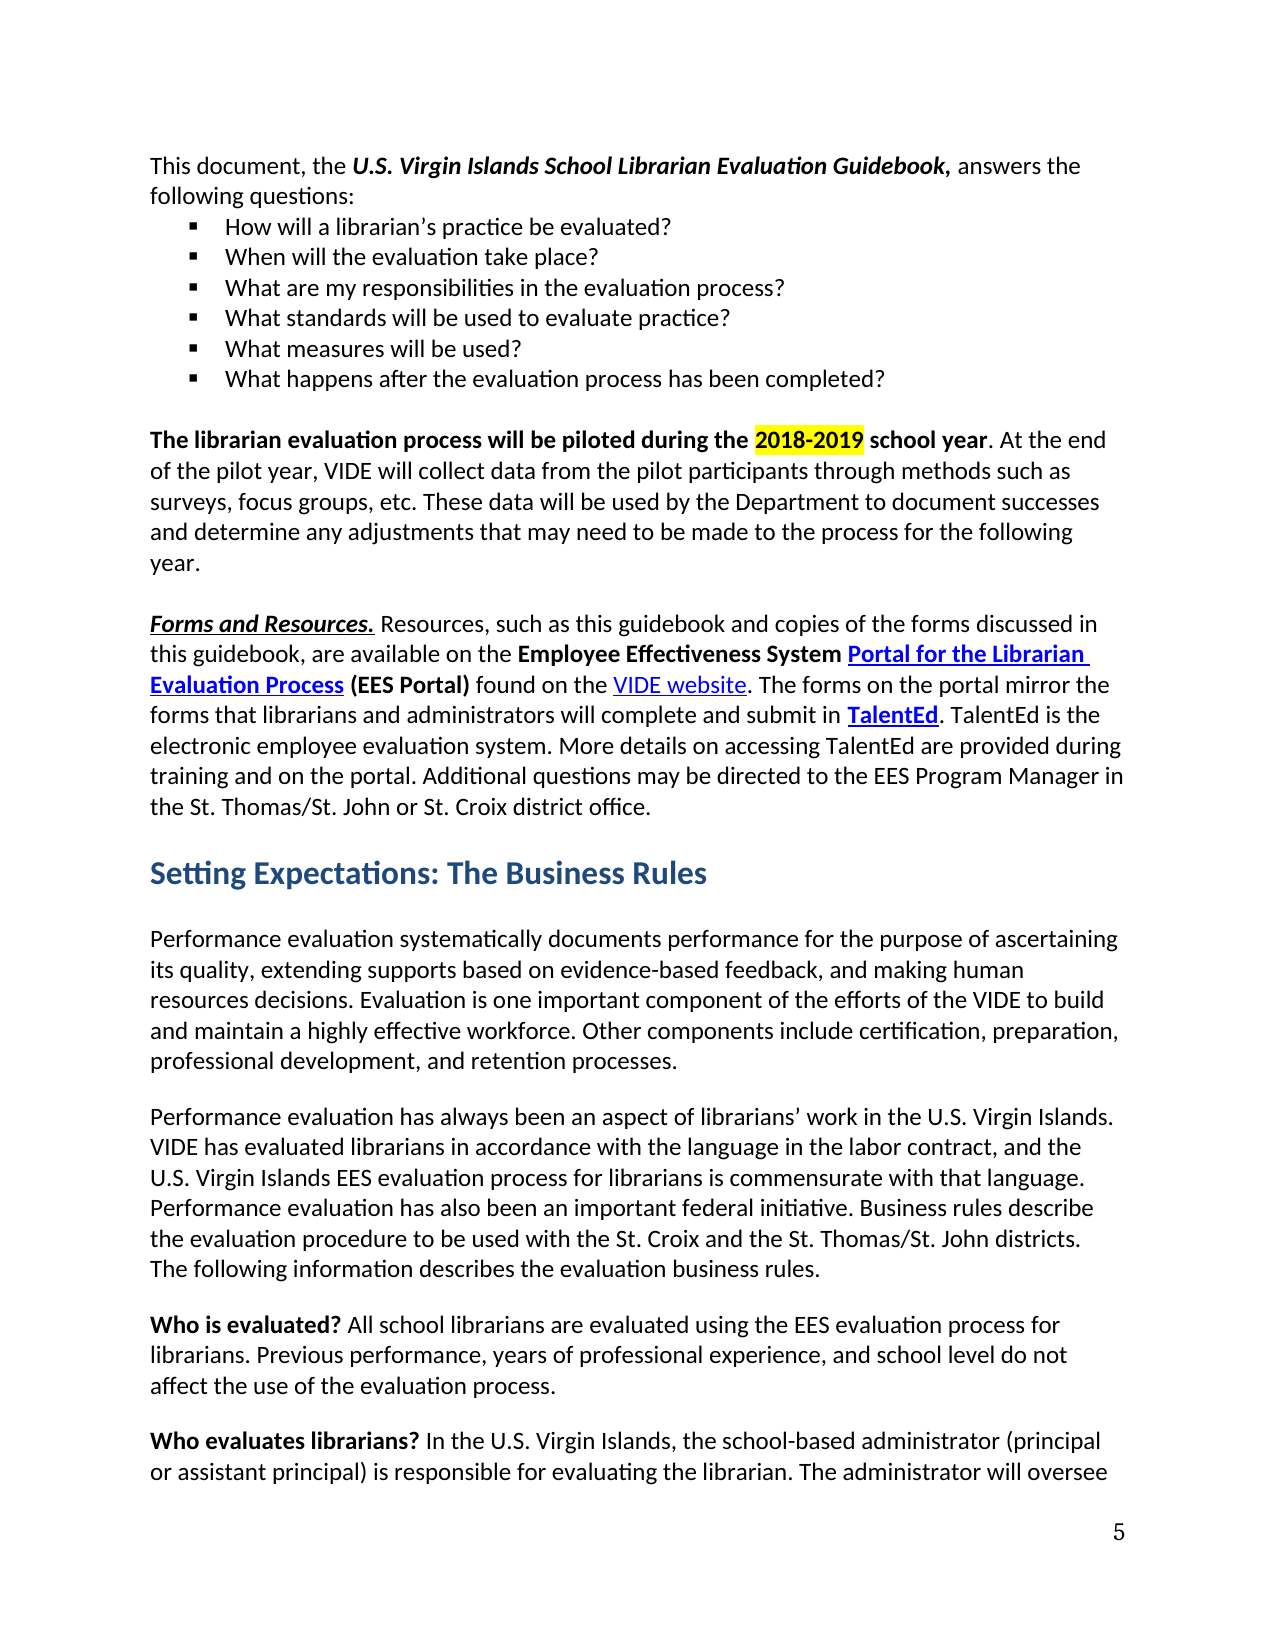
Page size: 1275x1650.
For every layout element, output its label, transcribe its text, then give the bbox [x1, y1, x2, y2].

list Forms and Resources. Resources, such as this guidebook and copies of the forms discussed in this guidebook, are available on the Employee Effectiveness System Portal for the Librarian Evaluation Process (EES Portal) found on the VIDE website. The forms on the portal mirror the forms that librarians and administrators will complete and submit in TalentEd. TalentEd is the electronic employee evaluation system. More details on accessing TalentEd are provided during training and on the portal. Additional questions may be directed to the EES Program Manager in the St. Thomas/St. John or St. Croix district office. [150, 608, 1125, 821]
list What measures will be used? [187, 333, 1125, 364]
text Who is evaluated? All school librarians are evaluated using the EES evaluation process for librarians. Previous performance, years of professional experience, and school level do not affect the use of the evaluation process. [150, 1309, 1125, 1401]
list How will a librarian’s practice be evaluated? [187, 211, 1125, 242]
text Performance evaluation systematically documents performance for the purpose of ascertaining its quality, extending supports based on evidence-based feedback, and making human resources decisions. Evaluation is one important component of the efforts of the VIDE to build and maintain a highly effective workforce. Other components include certification, preparation, professional development, and retention processes. [150, 923, 1125, 1076]
list When will the evaluation take place? [187, 242, 1125, 272]
list The librarian evaluation process will be piloted during the 2018-2019 school year. At the end of the pilot year, VIDE will collect data from the pilot participants through methods such as surveys, focus groups, etc. These data will be used by the Department to document successes and determine any adjustments that may need to be made to the process for the following year. [150, 425, 1125, 577]
text Setting Expectations: The Business Rules [150, 852, 1125, 893]
list What are my responsibilities in the evaluation process? [187, 272, 1125, 303]
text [150, 1426, 1125, 1487]
list What standards will be used to evaluate practice? [187, 303, 1125, 333]
list What happens after the evaluation process has been completed? [187, 364, 1125, 394]
text Performance evaluation has always been an aspect of librarians’ work in the U.S. Virgin Islands. VIDE has evaluated librarians in accordance with the language in the labor contract, and the U.S. Virgin Islands EES evaluation process for librarians is commensurate with that language. Performance evaluation has also been an important federal initiative. Business rules describe the evaluation procedure to be used with the St. Croix and the St. Thomas/St. John districts. The following information describes the evaluation business rules. [150, 1101, 1125, 1284]
text This document, the U.S. Virgin Islands School Librarian Evaluation Guidebook, answers the following questions: [150, 150, 1125, 211]
